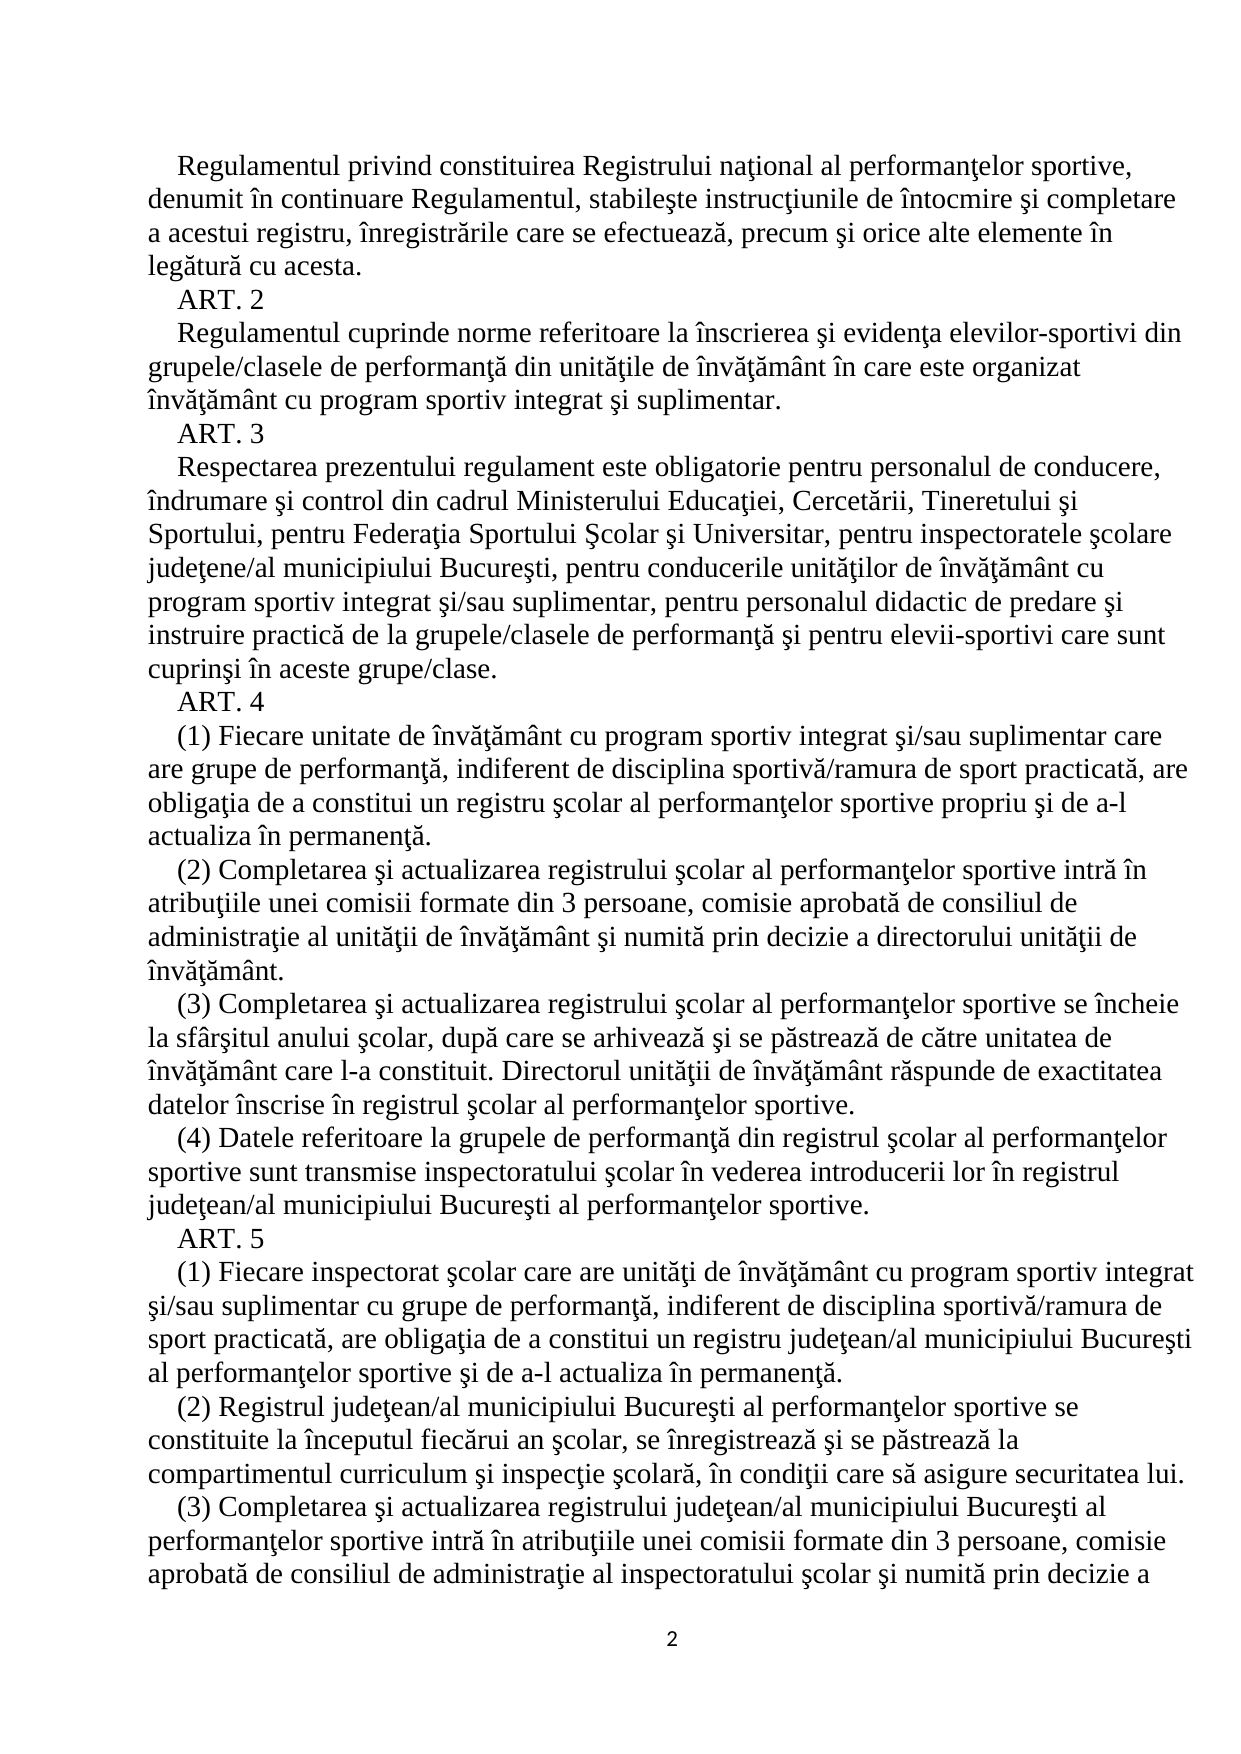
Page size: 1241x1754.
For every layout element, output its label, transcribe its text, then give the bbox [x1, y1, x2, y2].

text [148, 1489, 1196, 1590]
text ART. 2 [148, 282, 1196, 315]
text (3) Completarea şi actualizarea registrului şcolar al performanţelor sportive se încheie la sfârşitul anului şcolar, după care se arhivează şi se păstrează de către unitatea de învăţământ care l-a constituit. Directorul unităţii de învăţământ răspunde de exactitatea datelor înscrise în registrul şcolar al performanţelor sportive. [148, 986, 1196, 1120]
text (1) Fiecare unitate de învăţământ cu program sportiv integrat şi/sau suplimentar care are grupe de performanţă, indiferent de disciplina sportivă/ramura de sport practicată, are obligaţia de a constitui un registru şcolar al performanţelor sportive propriu şi de a-l actualiza în permanenţă. [148, 718, 1196, 852]
text Respectarea prezentului regulament este obligatorie pentru personalul de conducere, îndrumare şi control din cadrul Ministerului Educaţiei, Cercetării, Tineretului şi Sportului, pentru Federaţia Sportului Şcolar şi Universitar, pentru inspectoratele şcolare judeţene/al municipiului Bucureşti, pentru conducerile unităţilor de învăţământ cu program sportiv integrat şi/sau suplimentar, pentru personalul didactic de predare şi instruire practică de la grupele/clasele de performanţă şi pentru elevii-sportivi care sunt cuprinşi în aceste grupe/clase. [148, 449, 1196, 684]
text (2) Registrul judeţean/al municipiului Bucureşti al performanţelor sportive se constituite la începutul fiecărui an şcolar, se înregistrează şi se păstrează la compartimentul curriculum şi inspecţie şcolară, în condiţii care să asigure securitatea lui. [148, 1389, 1196, 1489]
text ART. 5 [148, 1221, 1196, 1254]
text (1) Fiecare inspectorat şcolar care are unităţi de învăţământ cu program sportiv integrat şi/sau suplimentar cu grupe de performanţă, indiferent de disciplina sportivă/ramura de sport practicată, are obligaţia de a constitui un registru judeţean/al municipiului Bucureşti al performanţelor sportive şi de a-l actualiza în permanenţă. [148, 1254, 1196, 1389]
text Regulamentul privind constituirea Registrului naţional al performanţelor sportive, denumit în continuare Regulamentul, stabileşte instrucţiunile de întocmire şi completare a acestui registru, înregistrările care se efectuează, precum şi orice alte elemente în legătură cu acesta. [148, 148, 1196, 282]
text (2) Completarea şi actualizarea registrului şcolar al performanţelor sportive intră în atribuţiile unei comisii formate din 3 persoane, comisie aprobată de consiliul de administraţie al unităţii de învăţământ şi numită prin decizie a directorului unităţii de învăţământ. [148, 852, 1196, 986]
text (4) Datele referitoare la grupele de performanţă din registrul şcolar al performanţelor sportive sunt transmise inspectoratului şcolar în vederea introducerii lor în registrul judeţean/al municipiului Bucureşti al performanţelor sportive. [148, 1120, 1196, 1221]
text ART. 4 [148, 684, 1196, 718]
text Regulamentul cuprinde norme referitoare la înscrierea şi evidenţa elevilor-sportivi din grupele/clasele de performanţă din unităţile de învăţământ în care este organizat învăţământ cu program sportiv integrat şi suplimentar. [148, 315, 1196, 416]
text ART. 3 [148, 416, 1196, 449]
